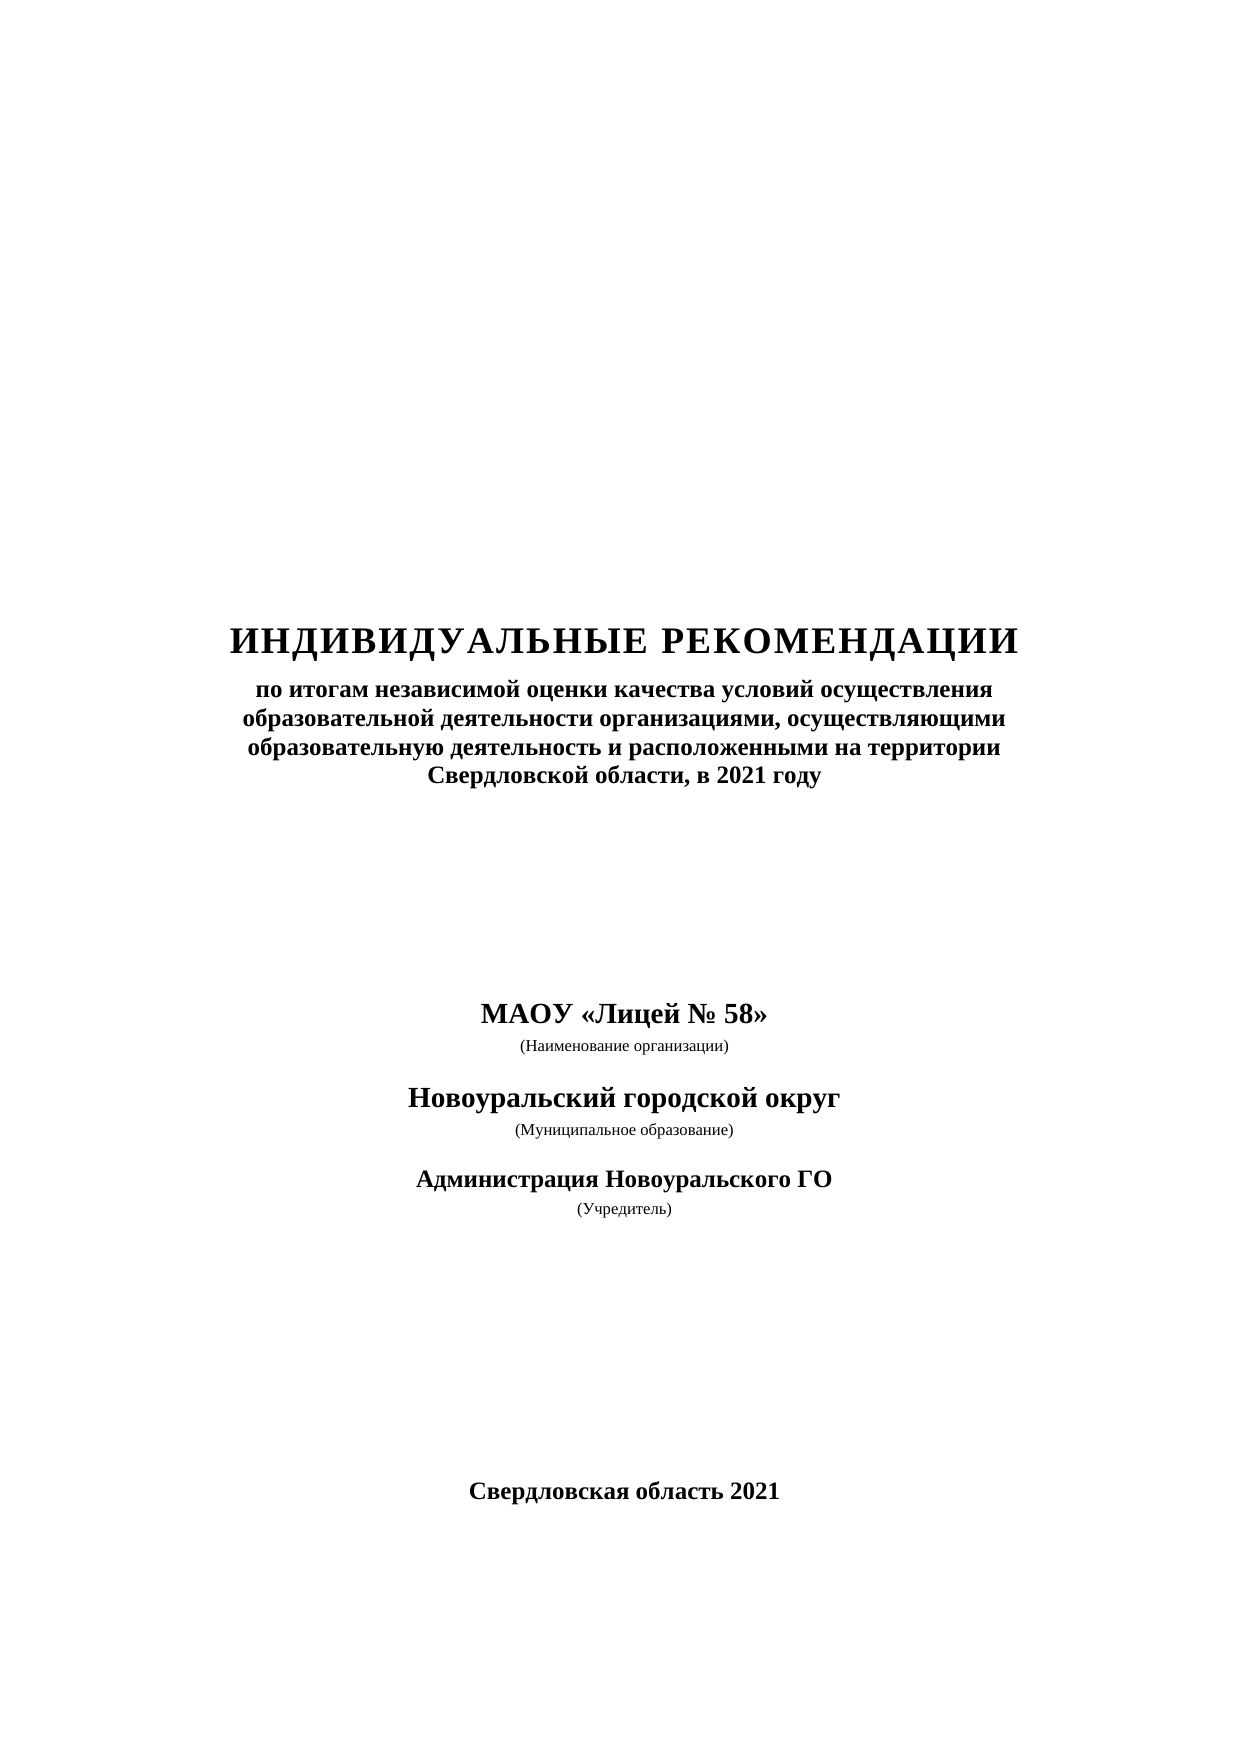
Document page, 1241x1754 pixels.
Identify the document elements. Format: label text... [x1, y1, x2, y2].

text (Наименование организации) [177, 1036, 1071, 1055]
text (Муниципальное образование) [177, 1120, 1071, 1139]
text Свердловская область 2021 [177, 1476, 1071, 1505]
text ИНДИВИДУАЛЬНЫЕ РЕКОМЕНДАЦИИ [177, 619, 1071, 662]
text Администрация Новоуральского ГО [177, 1164, 1071, 1193]
text Новоуральский городской округ [177, 1080, 1071, 1114]
text по итогам независимой оценки качества условий осуществления образовательной деятельности организациями, осуществляющими образовательную деятельность и расположенными на территории Свердловской области, в 2021 году [177, 674, 1071, 789]
text (Учредитель) [177, 1199, 1071, 1218]
text МАОУ «Лицей № 58» [177, 996, 1071, 1030]
